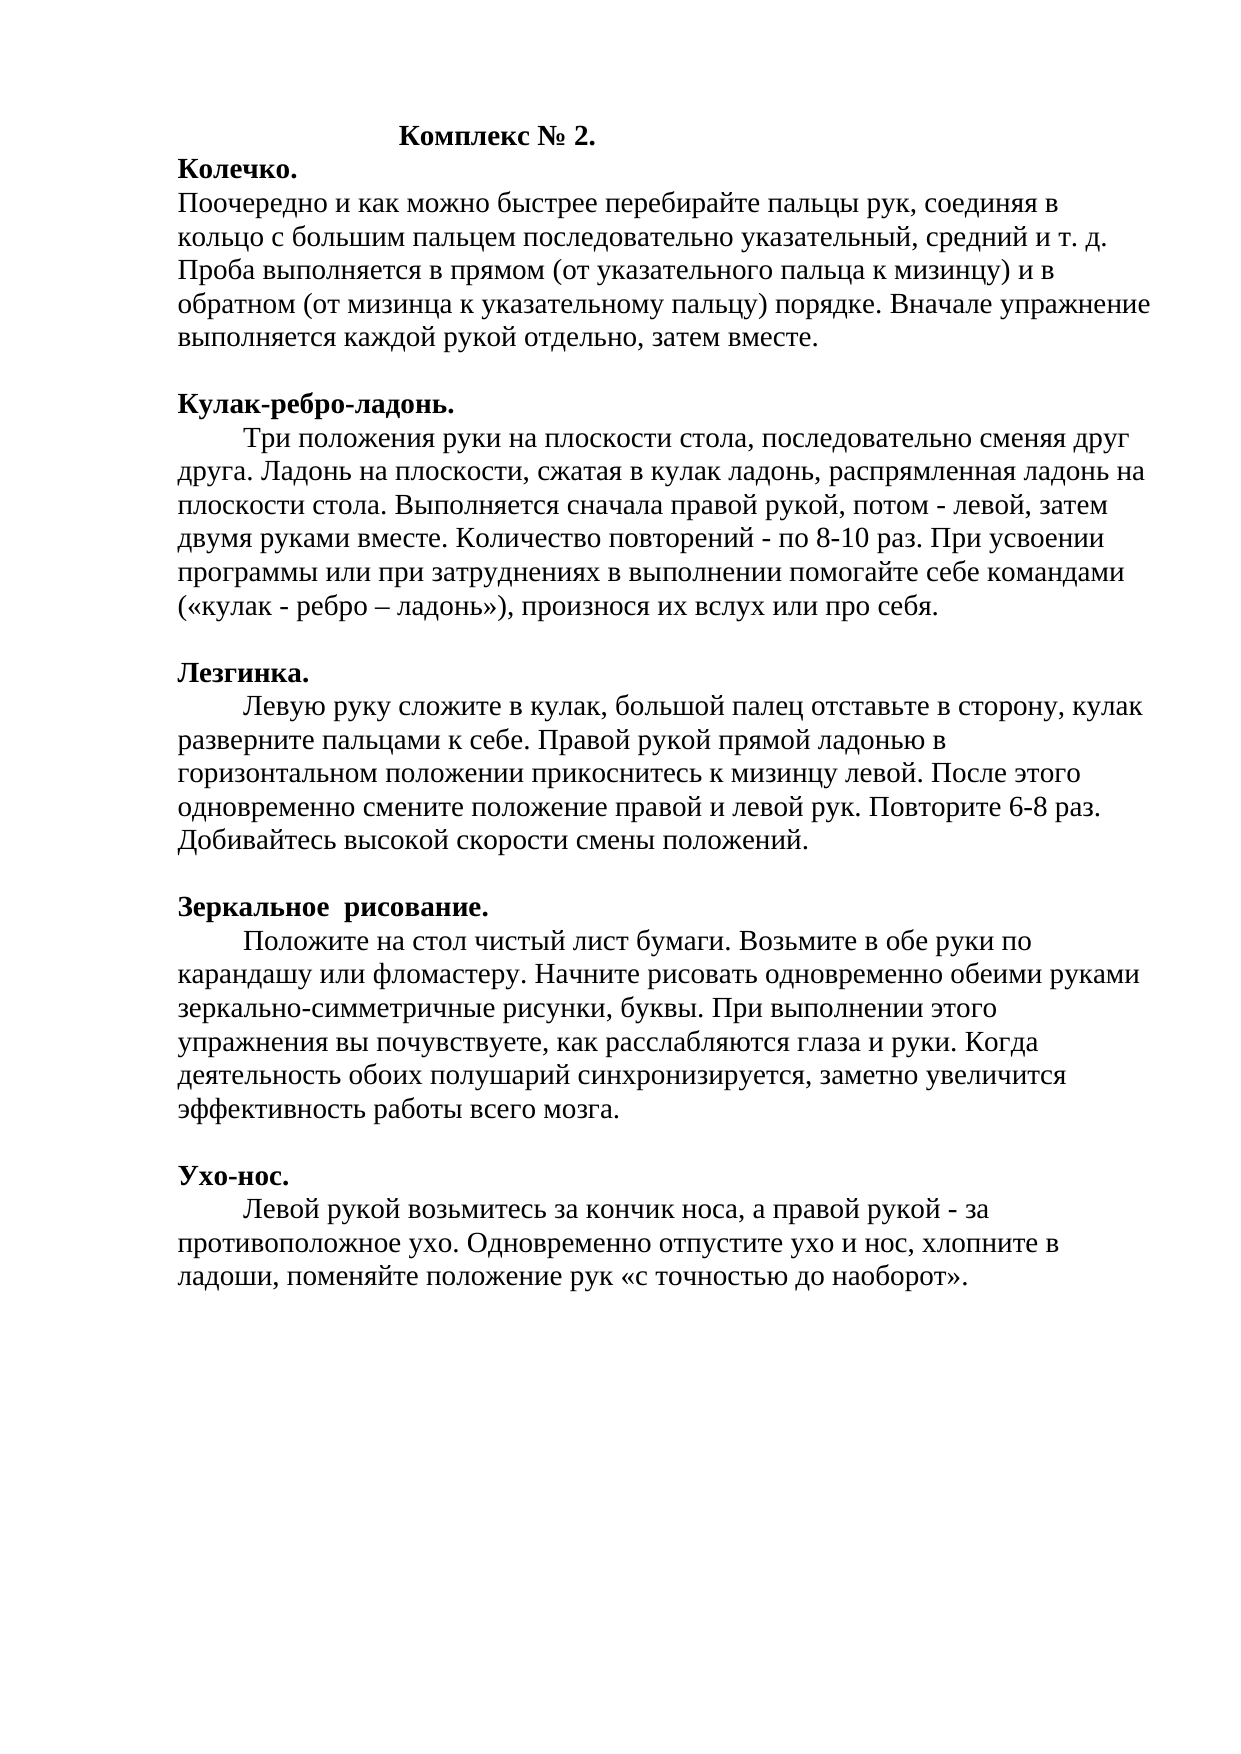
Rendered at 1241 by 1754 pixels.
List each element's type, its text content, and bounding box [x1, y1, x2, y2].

text Кулак-ребро-ладонь. Три положения руки на плоскости стола, последовательно сменяя друг друга. Ладонь на плоскости, сжатая в кулак ладонь, распрямленная ладонь на плоскости стола. Выполняется сначала правой рукой, потом - левой, затем двумя руками вместе. Количество повторений - по 8-10 раз. При усвоении программы или при затруднениях в выполнении помогайте себе командами («кулак - ребро – ладонь»), произнося их вслух или про себя. [177, 386, 1152, 621]
text Зеркальное рисование. Положите на стол чистый лист бумаги. Возьмите в обе руки по карандашу или фломастеру. Начните рисовать одновременно обеими руками зеркально-симметричные рисунки, буквы. При выполнении этого упражнения вы почувствуете, как расслабляются глаза и руки. Когда деятельность обоих полушарий синхронизируется, заметно увеличится эффективность работы всего мозга. [177, 889, 1152, 1124]
text Колечко. Поочередно и как можно быстрее перебирайте пальцы рук, соединяя в кольцо с большим пальцем последовательно указательный, средний и т. д. Проба выполняется в прямом (от указательного пальца к мизинцу) и в обратном (от мизинца к указательному пальцу) порядке. Вначале упражнение выполняется каждой рукой отдельно, затем вместе. [177, 152, 1152, 353]
text Комплекс № 2. [325, 118, 1152, 152]
text Ухо-нос. Левой рукой возьмитесь за кончик носа, а правой рукой - за противоположное ухо. Одновременно отпустите ухо и нос, хлопните в ладоши, поменяйте положение рук «с точностью до наоборот». [177, 1158, 1152, 1292]
text Лезгинка. Левую руку сложите в кулак, большой палец отставьте в сторону, кулак разверните пальцами к себе. Правой рукой прямой ладонью в горизонтальном положении прикоснитесь к мизинцу левой. После этого одновременно смените положение правой и левой рук. Повторите 6-8 раз. Добивайтесь высокой скорости смены положений. [177, 655, 1152, 856]
